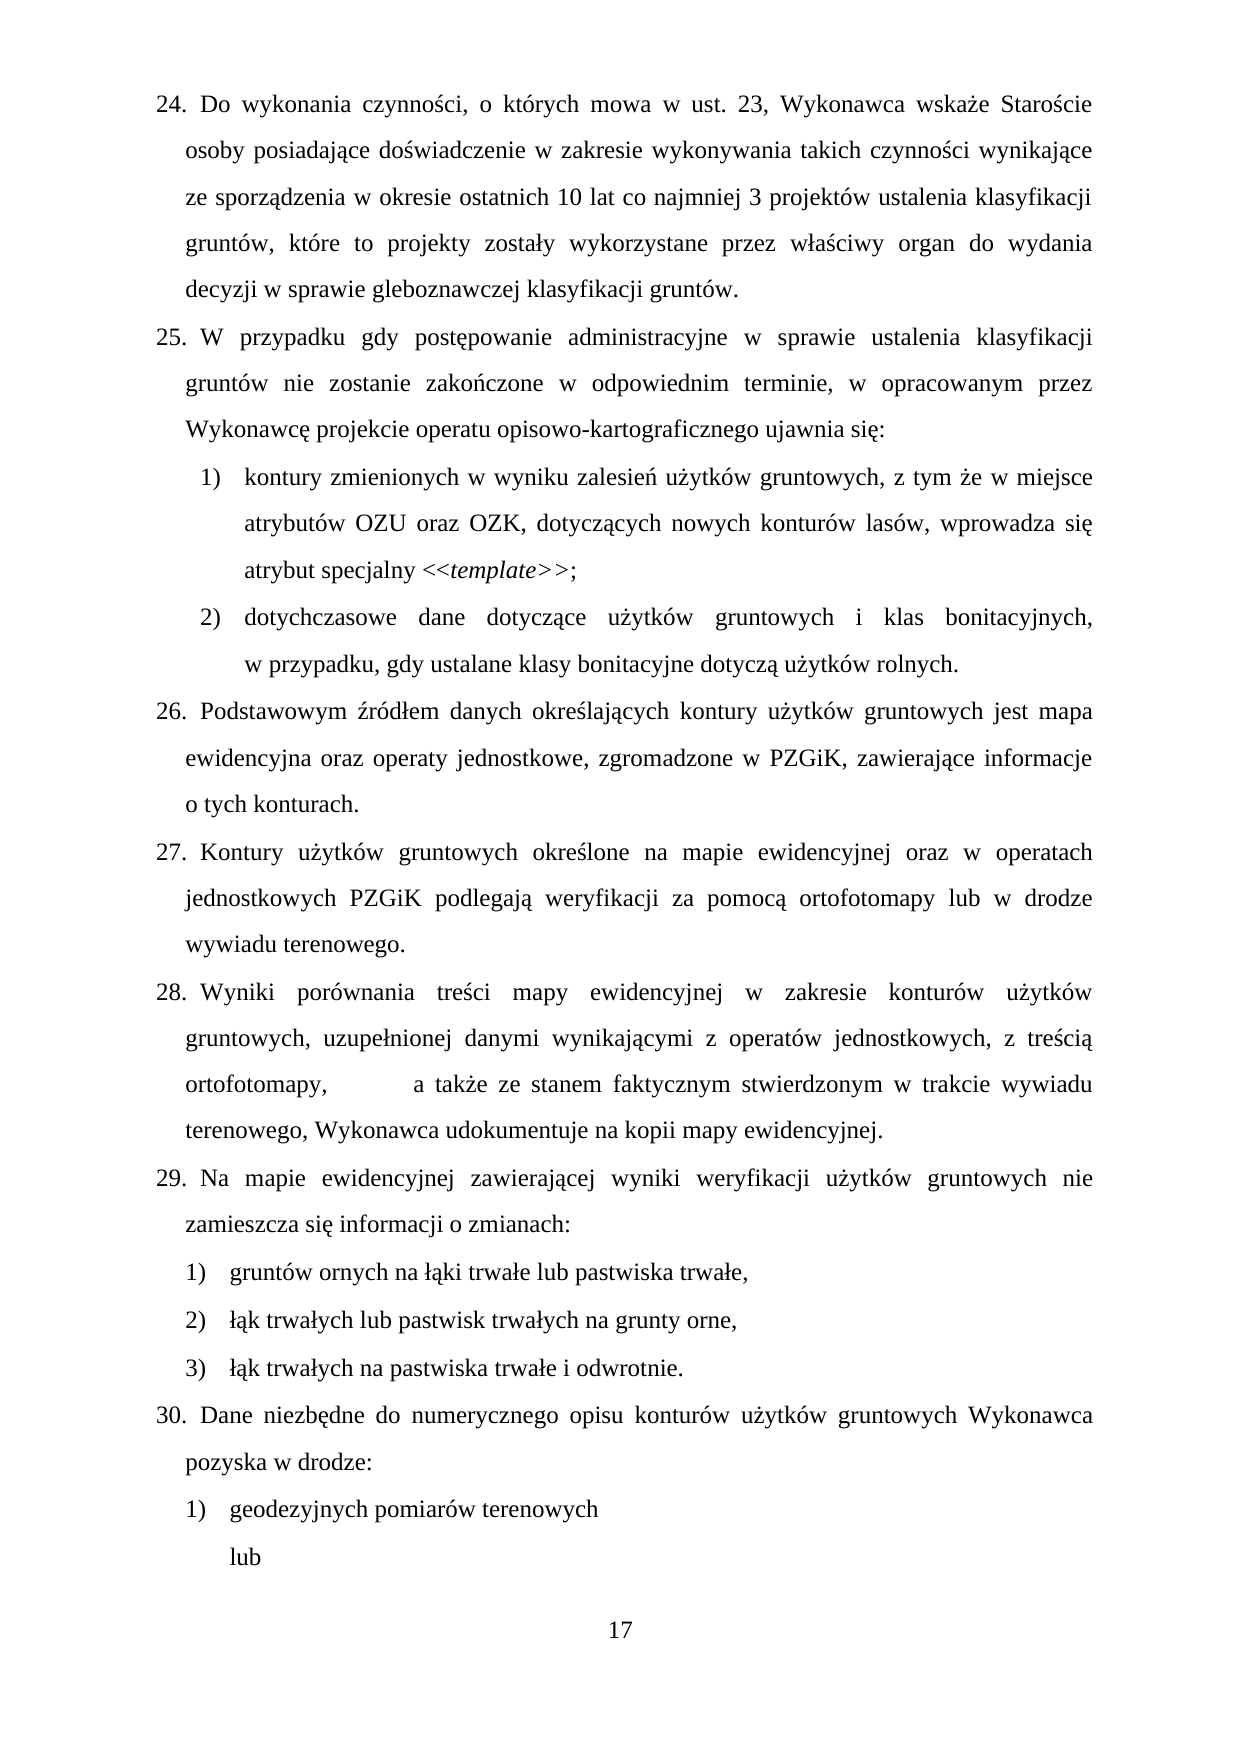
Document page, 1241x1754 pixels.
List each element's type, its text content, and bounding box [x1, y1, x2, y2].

list W przypadku gdy postępowanie administracyjne w sprawie ustalenia klasyfikacji gruntów nie zostanie zakończone w odpowiednim terminie, w opracowanym przez Wykonawcę projekcie operatu opisowo-kartograficznego ujawnia się: [156, 322, 1093, 443]
list Do wykonania czynności, o których mowa w ust. 23, Wykonawca wskaże Staroście osoby posiadające doświadczenie w zakresie wykonywania takich czynności wynikające ze sporządzenia w okresie ostatnich 10 lat co najmniej 3 projektów ustalenia klasyfikacji gruntów, które to projekty zostały wykorzystane przez właściwy organ do wydania decyzji w sprawie gleboznawczej klasyfikacji gruntów. [156, 89, 1093, 303]
list Na mapie ewidencyjnej zawierającej wyniki weryfikacji użytków gruntowych nie zamieszcza się informacji o zmianach: [156, 1163, 1093, 1238]
list Podstawowym źródłem danych określających kontury użytków gruntowych jest mapa ewidencyjna oraz operaty jednostkowe, zgromadzone w PZGiK, zawierające informacje o tych konturach. [156, 696, 1093, 818]
list łąk trwałych lub pastwisk trwałych na grunty orne, [185, 1305, 1093, 1334]
list kontury zmienionych w wyniku zalesień użytków gruntowych, z tym że w miejsce atrybutów OZU oraz OZK, dotyczących nowych konturów lasów, wprowadza się atrybut specjalny <<template>>; [200, 462, 1093, 583]
list Wyniki porównania treści mapy ewidencyjnej w zakresie konturów użytków gruntowych, uzupełnionej danymi wynikającymi z operatów jednostkowych, z treścią ortofotomapy, a także ze stanem faktycznym stwierdzonym w trakcie wywiadu terenowego, Wykonawca udokumentuje na kopii mapy ewidencyjnej. [156, 977, 1093, 1144]
list Kontury użytków gruntowych określone na mapie ewidencyjnej oraz w operatach jednostkowych PZGiK podlegają weryfikacji za pomocą ortofotomapy lub w drodze wywiadu terenowego. [156, 837, 1093, 958]
list łąk trwałych na pastwiska trwałe i odwrotnie. [185, 1353, 1093, 1382]
list gruntów ornych na łąki trwałe lub pastwiska trwałe, [185, 1257, 1093, 1286]
text lub [229, 1542, 1093, 1571]
list Dane niezbędne do numerycznego opisu konturów użytków gruntowych Wykonawca pozyska w drodze: [156, 1401, 1093, 1476]
list dotychczasowe dane dotyczące użytków gruntowych i klas bonitacyjnych, w przypadku, gdy ustalane klasy bonitacyjne dotyczą użytków rolnych. [200, 602, 1093, 677]
list geodezyjnych pomiarów terenowych [185, 1494, 1093, 1523]
